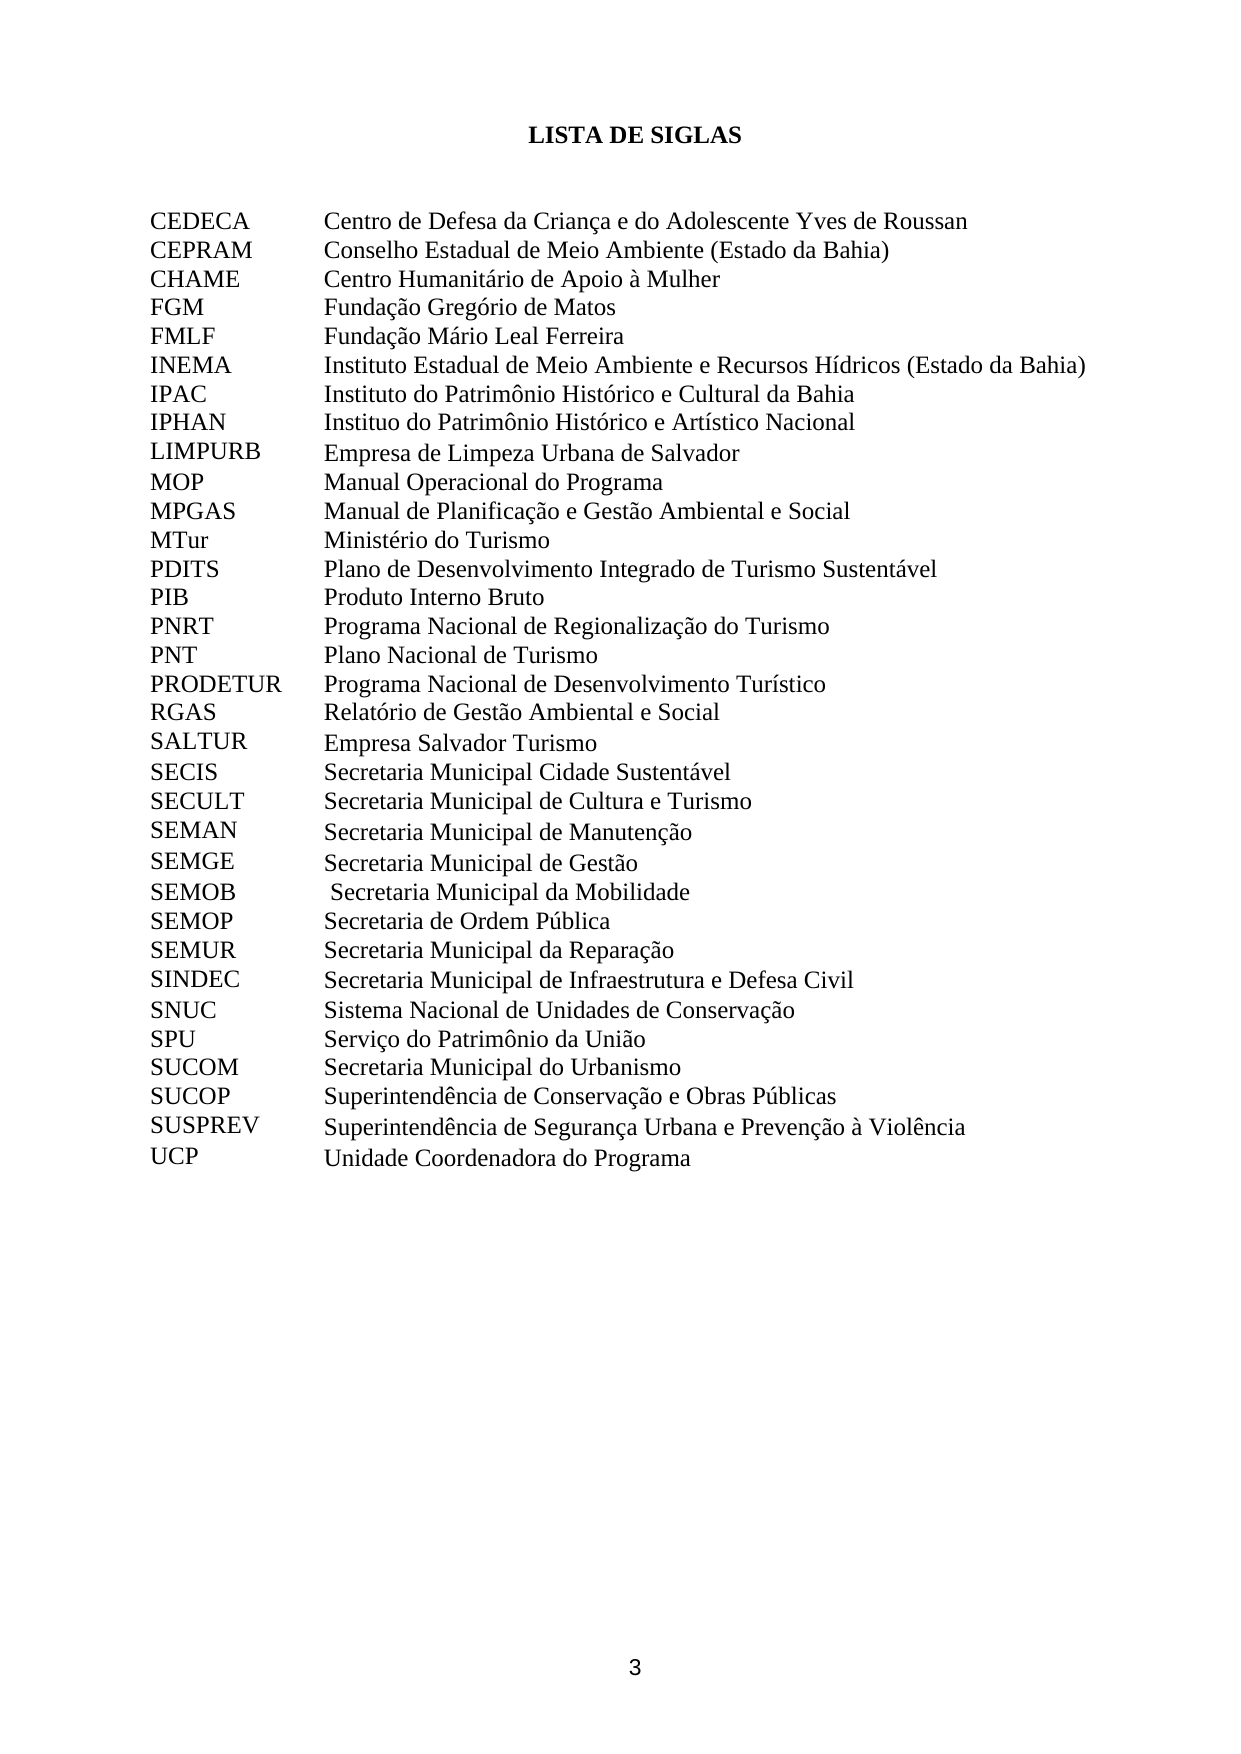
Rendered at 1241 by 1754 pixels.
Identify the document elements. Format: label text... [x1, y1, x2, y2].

table_cell SECIS [139, 758, 312, 786]
table_cell Secretaria Municipal da Reparação [313, 935, 1106, 964]
table_header CEDECA [139, 206, 312, 235]
table_cell RGAS [139, 698, 312, 726]
table_cell Instituo do Patrimônio Histórico e Artístico Nacional [313, 408, 1106, 436]
table_cell UCP [139, 1141, 312, 1172]
table_cell SINDEC [139, 964, 312, 995]
table_cell Manual Operacional do Programa [313, 468, 1106, 496]
table_cell Instituto do Patrimônio Histórico e Cultural da Bahia [313, 379, 1106, 407]
table_cell Superintendência de Conservação e Obras Públicas [313, 1081, 1106, 1110]
table_cell SNUC [139, 995, 312, 1024]
table_cell Programa Nacional de Regionalização do Turismo [313, 611, 1106, 640]
table_cell Produto Interno Bruto [313, 583, 1106, 611]
table_cell SPU [139, 1024, 312, 1052]
table_cell IPHAN [139, 408, 312, 436]
table_cell SEMAN [139, 815, 312, 846]
table_cell Relatório de Gestão Ambiental e Social [313, 698, 1106, 726]
table_cell PIB [139, 583, 312, 611]
table_cell Secretaria Municipal do Urbanismo [313, 1053, 1106, 1081]
table_cell Ministério do Turismo [313, 525, 1106, 554]
table_cell Plano de Desenvolvimento Integrado de Turismo Sustentável [313, 554, 1106, 582]
table_cell SUCOM [139, 1053, 312, 1081]
table_cell FMLF [139, 321, 312, 350]
table_cell PNRT [139, 611, 312, 640]
table_cell CEPRAM [139, 235, 312, 264]
table_cell Secretaria Municipal de Manutenção [313, 815, 1106, 846]
table_cell IPAC [139, 379, 312, 407]
table_cell SEMOP [139, 906, 312, 935]
text LISTA DE SIGLAS [150, 120, 1120, 149]
table_cell Secretaria Municipal de Infraestrutura e Defesa Civil [313, 964, 1106, 995]
table_cell Manual de Planificação e Gestão Ambiental e Social [313, 496, 1106, 525]
table_cell SEMUR [139, 935, 312, 964]
table_cell LIMPURB [139, 436, 312, 467]
table_cell PNT [139, 640, 312, 669]
table_cell Empresa Salvador Turismo [313, 726, 1106, 757]
table_cell Secretaria Municipal Cidade Sustentável [313, 758, 1106, 786]
table_cell Programa Nacional de Desenvolvimento Turístico [313, 669, 1106, 697]
table_cell Fundação Mário Leal Ferreira [313, 321, 1106, 350]
table_cell FGM [139, 293, 312, 321]
table_cell Superintendência de Segurança Urbana e Prevenção à Violência [313, 1110, 1106, 1141]
table_cell SECULT [139, 786, 312, 815]
table_cell SUCOP [139, 1081, 312, 1110]
table_cell Secretaria Municipal de Gestão [313, 846, 1106, 877]
table_cell Secretaria Municipal da Mobilidade [313, 878, 1106, 906]
table_cell Fundação Gregório de Matos [313, 293, 1106, 321]
table_cell Unidade Coordenadora do Programa [313, 1141, 1106, 1172]
table_cell INEMA [139, 350, 312, 379]
table_cell Sistema Nacional de Unidades de Conservação [313, 995, 1106, 1024]
table_cell SEMGE [139, 846, 312, 877]
table_cell Secretaria Municipal de Cultura e Turismo [313, 786, 1106, 815]
table_cell MOP [139, 468, 312, 496]
table_cell Plano Nacional de Turismo [313, 640, 1106, 669]
table_cell Centro Humanitário de Apoio à Mulher [313, 264, 1106, 292]
table_header Centro de Defesa da Criança e do Adolescente Yves de Roussan [313, 206, 1106, 235]
table_cell PRODETUR [139, 669, 312, 697]
table_cell SUSPREV [139, 1110, 312, 1141]
table_cell Instituto Estadual de Meio Ambiente e Recursos Hídricos (Estado da Bahia) [313, 350, 1106, 379]
table_cell MPGAS [139, 496, 312, 525]
table_cell Conselho Estadual de Meio Ambiente (Estado da Bahia) [313, 235, 1106, 264]
table_cell Empresa de Limpeza Urbana de Salvador [313, 436, 1106, 467]
table_cell SALTUR [139, 726, 312, 757]
table_cell PDITS [139, 554, 312, 582]
table_cell MTur [139, 525, 312, 554]
table_cell SEMOB [139, 878, 312, 906]
table_cell Serviço do Patrimônio da União [313, 1024, 1106, 1052]
table_cell CHAME [139, 264, 312, 292]
table_cell Secretaria de Ordem Pública [313, 906, 1106, 935]
